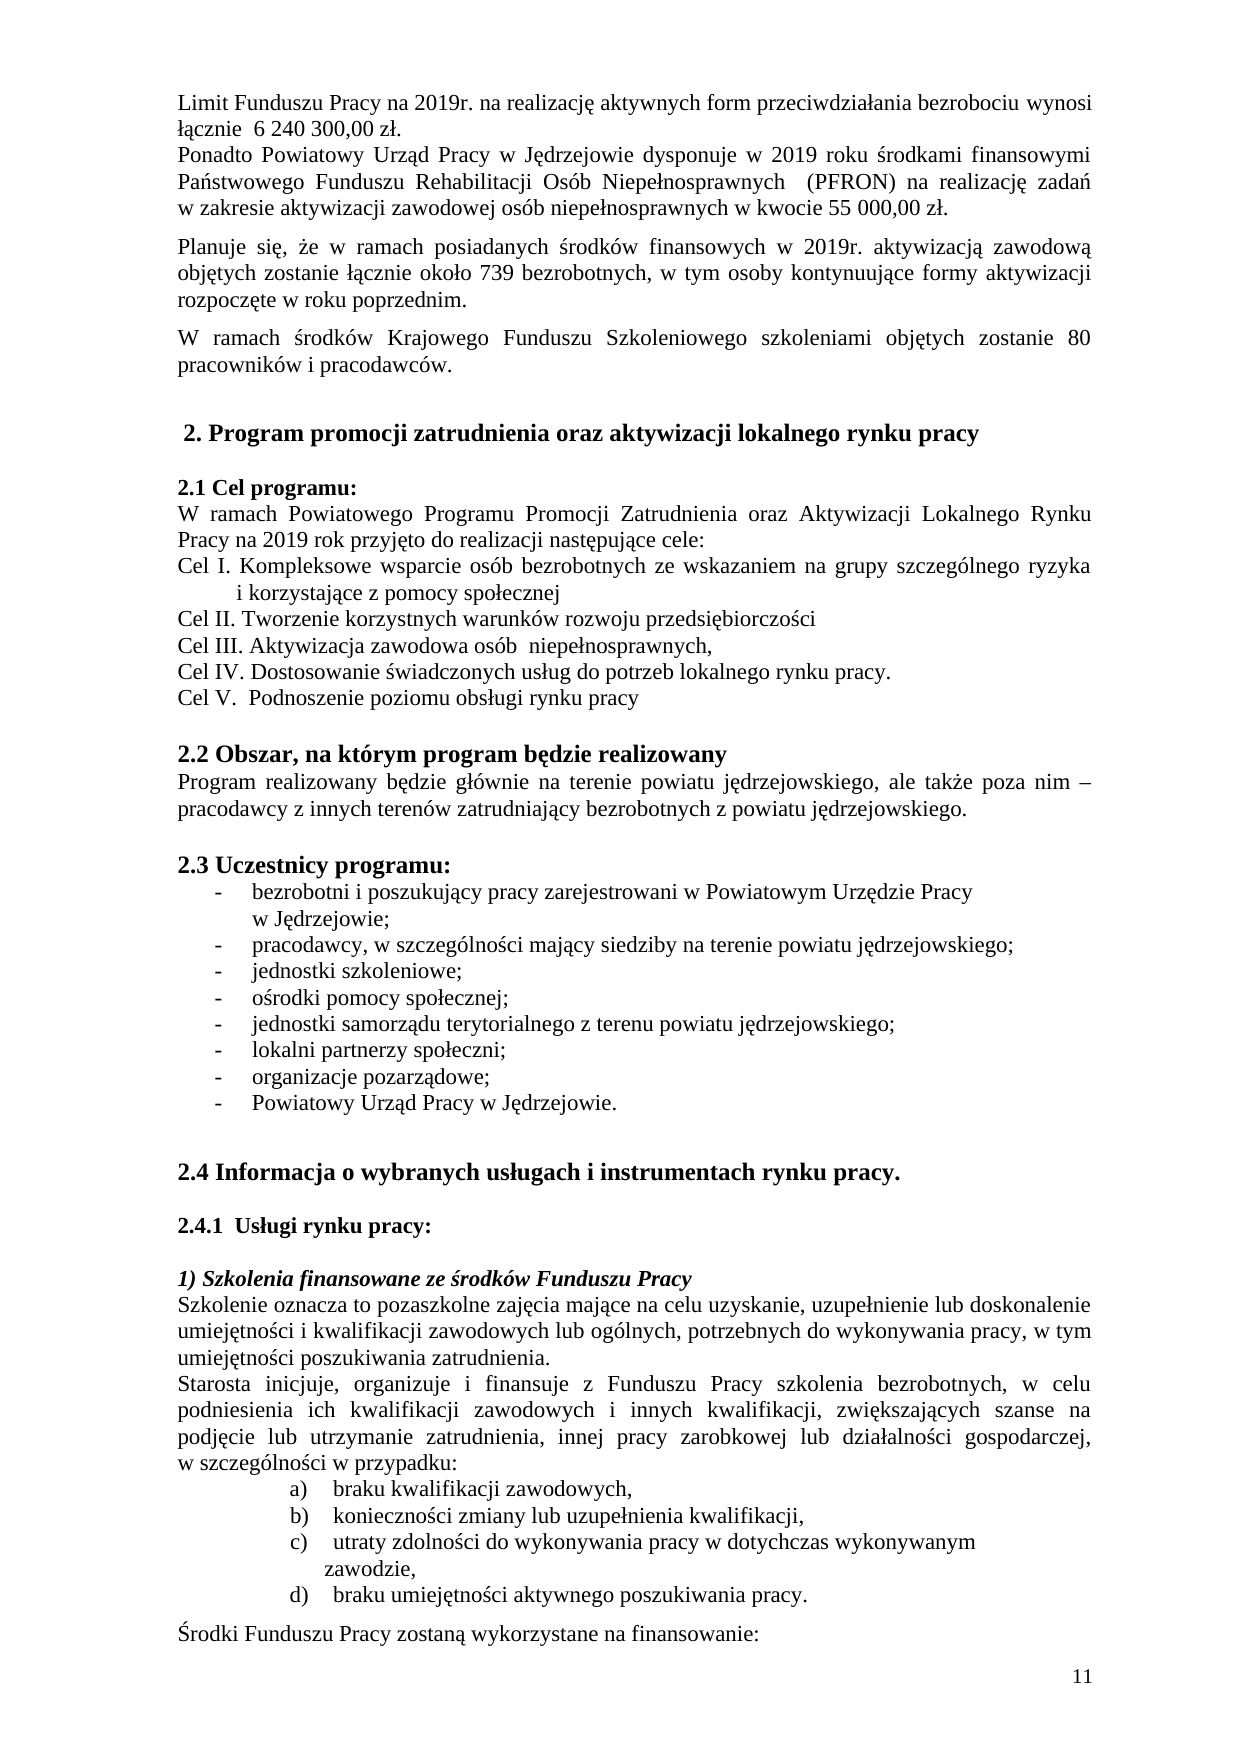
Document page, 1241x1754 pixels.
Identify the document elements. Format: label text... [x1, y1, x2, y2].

text 2.3 Uczestnicy programu: [177, 850, 1092, 878]
list braku kwalifikacji zawodowych, [289, 1476, 1092, 1502]
text Limit Funduszu Pracy na 2019r. na realizację aktywnych form przeciwdziałania bezrobociu wynosi łącznie 6 240 300,00 zł. [177, 89, 1092, 141]
list konieczności zmiany lub uzupełnienia kwalifikacji, [290, 1502, 1092, 1528]
list jednostki szkoleniowe; [214, 957, 1092, 984]
text Planuje się, że w ramach posiadanych środków finansowych w 2019r. aktywizacją zawodową objętych zostanie łącznie około 739 bezrobotnych, w tym osoby kontynuujące formy aktywizacji rozpoczęte w roku poprzednim. [177, 233, 1092, 312]
text W ramach środków Krajowego Funduszu Szkoleniowego szkoleniami objętych zostanie 80 pracowników i pracodawców. [177, 324, 1092, 377]
text 2.4.1 Usługi rynku pracy: [177, 1212, 1092, 1238]
text Szkolenie oznacza to pozaszkolne zajęcia mające na celu uzyskanie, uzupełnienie lub doskonalenie umiejętności i kwalifikacji zawodowych lub ogólnych, potrzebnych do wykonywania pracy, w tym umiejętności poszukiwania zatrudnienia. [177, 1291, 1092, 1370]
text Ponadto Powiatowy Urząd Pracy w Jędrzejowie dysponuje w 2019 roku środkami finansowymi Państwowego Funduszu Rehabilitacji Osób Niepełnosprawnych (PFRON) na realizację zadań w zakresie aktywizacji zawodowej osób niepełnosprawnych w kwocie 55 000,00 zł. [177, 141, 1092, 220]
list Powiatowy Urząd Pracy w Jędrzejowie. [214, 1089, 1092, 1116]
text Cel III. Aktywizacja zawodowa osób niepełnosprawnych, [177, 632, 1092, 658]
list utraty zdolności do wykonywania pracy w dotychczas wykonywanym [290, 1528, 1092, 1554]
text zawodzie, [290, 1554, 1092, 1581]
list organizacje pozarządowe; [214, 1063, 1092, 1089]
text Cel I. Kompleksowe wsparcie osób bezrobotnych ze wskazaniem na grupy szczególnego ryzyka i korzystające z pomocy społecznej [177, 553, 1092, 605]
text 2.4 Informacja o wybranych usługach i instrumentach rynku pracy. [177, 1157, 1092, 1186]
list ośrodki pomocy społecznej; [214, 984, 1092, 1010]
text 2.1 Cel programu: [177, 473, 1092, 500]
list jednostki samorządu terytorialnego z terenu powiatu jędrzejowskiego; [214, 1010, 1092, 1037]
text 2. Program promocji zatrudnienia oraz aktywizacji lokalnego rynku pracy [183, 418, 1092, 447]
text Starosta inicjuje, organizuje i finansuje z Funduszu Pracy szkolenia bezrobotnych, w celu podniesienia ich kwalifikacji zawodowych i innych kwalifikacji, zwiększających szanse na podjęcie lub utrzymanie zatrudnienia, innej pracy zarobkowej lub działalności gospodarczej, w szczególności w przypadku: [177, 1370, 1092, 1476]
text 2.2 Obszar, na którym program będzie realizowany [177, 739, 1092, 768]
text Cel IV. Dostosowanie świadczonych usług do potrzeb lokalnego rynku pracy. [177, 658, 1092, 684]
list pracodawcy, w szczególności mający siedziby na terenie powiatu jędrzejowskiego; [214, 931, 1092, 957]
text 1) Szkolenia finansowane ze środków Funduszu Pracy [177, 1265, 1092, 1291]
text Cel V. Podnoszenie poziomu obsługi rynku pracy [177, 684, 1092, 711]
list bezrobotni i poszukujący pracy zarejestrowani w Powiatowym Urzędzie Pracy w Jędrzejowie; [214, 878, 1092, 931]
list braku umiejętności aktywnego poszukiwania pracy. [289, 1581, 1092, 1607]
text W ramach Powiatowego Programu Promocji Zatrudnienia oraz Aktywizacji Lokalnego Rynku Pracy na 2019 rok przyjęto do realizacji następujące cele: [177, 500, 1092, 553]
text Program realizowany będzie głównie na terenie powiatu jędrzejowskiego, ale także poza nim – pracodawcy z innych terenów zatrudniający bezrobotnych z powiatu jędrzejowskiego. [177, 768, 1092, 821]
text Cel II. Tworzenie korzystnych warunków rozwoju przedsiębiorczości [177, 605, 1092, 632]
text Środki Funduszu Pracy zostaną wykorzystane na finansowanie: [177, 1620, 1092, 1646]
list lokalni partnerzy społeczni; [214, 1037, 1092, 1063]
